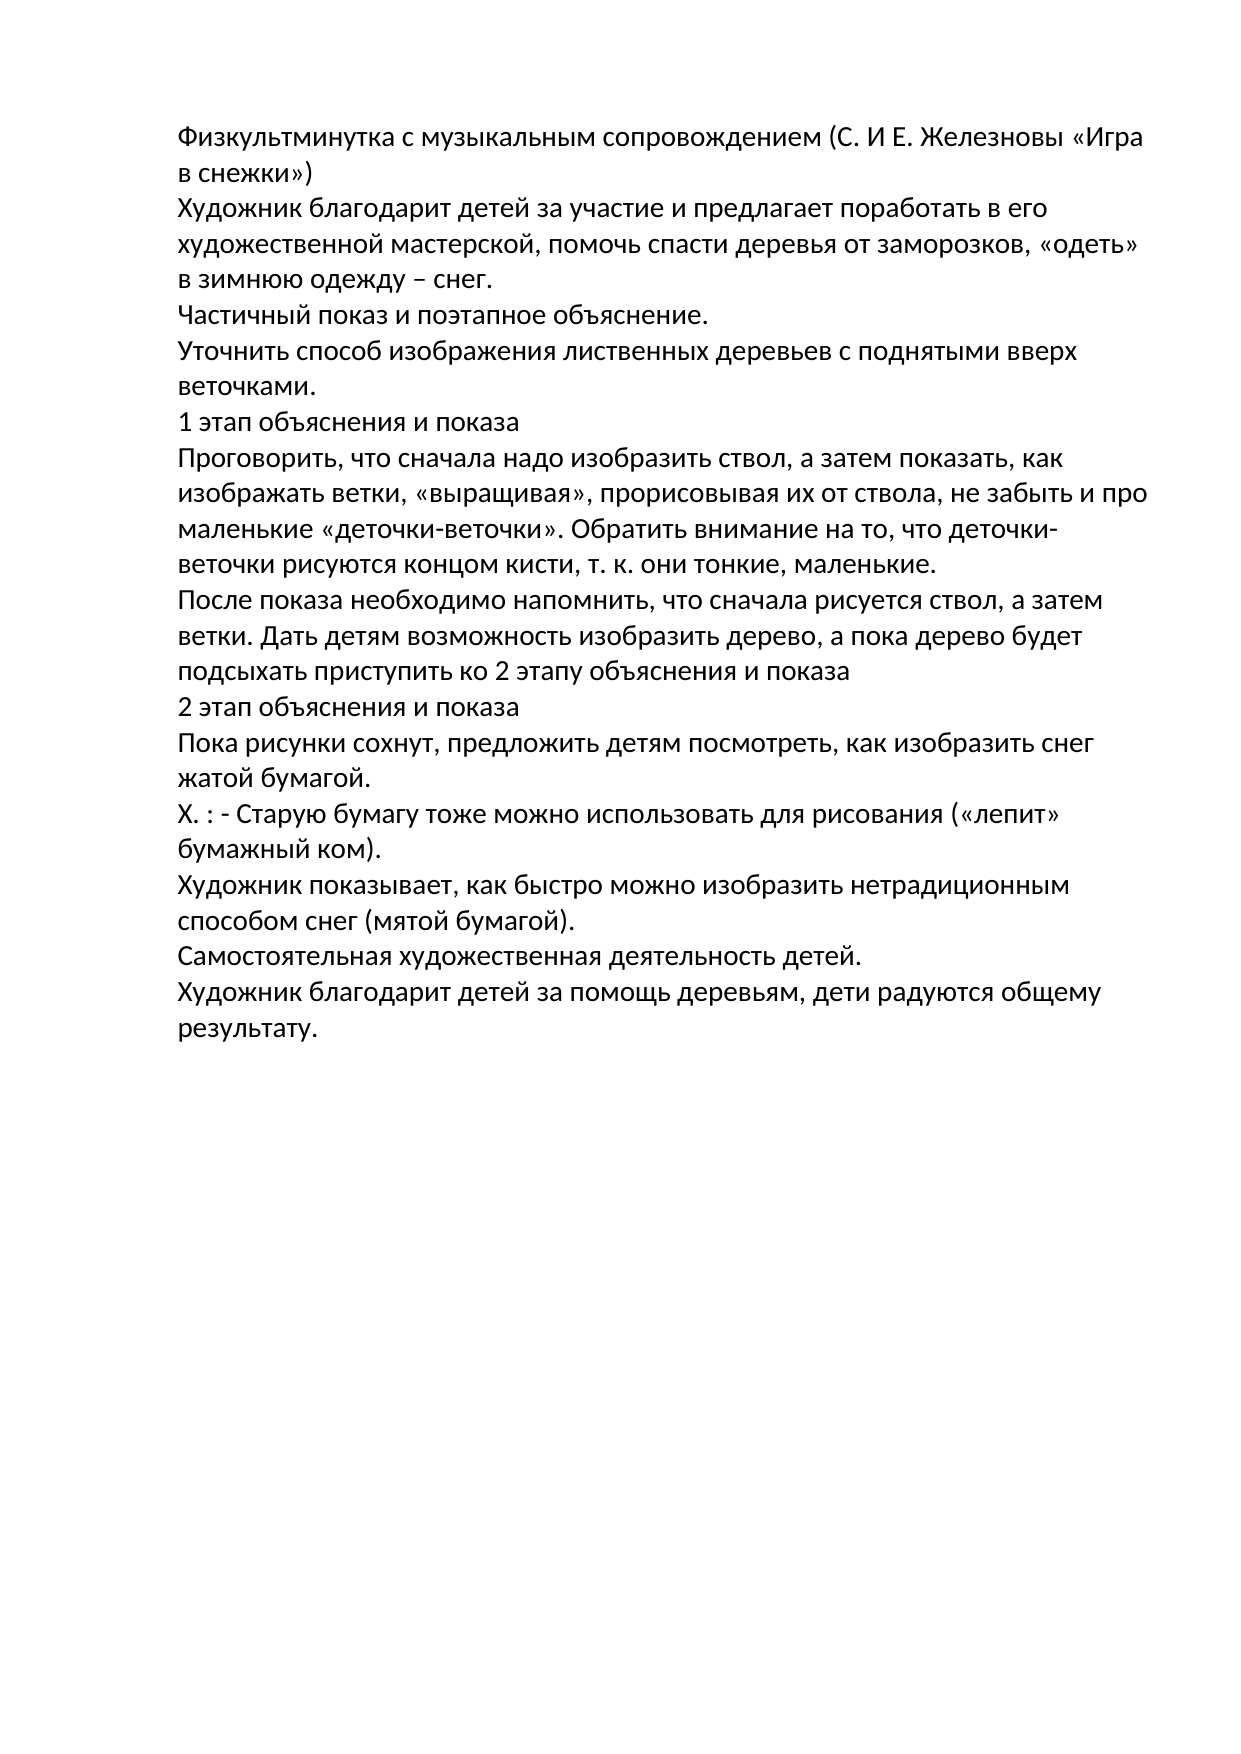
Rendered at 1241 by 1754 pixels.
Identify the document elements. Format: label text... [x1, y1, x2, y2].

text Художник благодарит детей за помощь деревьям, дети радуются общему результату. [177, 973, 1152, 1044]
text Художник показывает, как быстро можно изобразить нетрадиционным способом снег (мятой бумагой). [177, 866, 1152, 937]
text Самостоятельная художественная деятельность детей. [177, 937, 1152, 973]
text После показа необходимо напомнить, что сначала рисуется ствол, а затем ветки. Дать детям возможность изобразить дерево, а пока дерево будет подсыхать приступить ко 2 этапу объяснения и показа [177, 581, 1152, 688]
text Пока рисунки сохнут, предложить детям посмотреть, как изобразить снег жатой бумагой. [177, 724, 1152, 795]
text Художник благодарит детей за участие и предлагает поработать в его художественной мастерской, помочь спасти деревья от заморозков, «одеть» в зимнюю одежду – снег. [177, 189, 1152, 296]
text 1 этап объяснения и показа [177, 403, 1152, 439]
text Х. : - Старую бумагу тоже можно использовать для рисования («лепит» бумажный ком). [177, 795, 1152, 866]
text 2 этап объяснения и показа [177, 688, 1152, 724]
text Проговорить, что сначала надо изобразить ствол, а затем показать, как изображать ветки, «выращивая», прорисовывая их от ствола, не забыть и про маленькие «деточки-веточки». Обратить внимание на то, что деточки-веточки рисуются концом кисти, т. к. они тонкие, маленькие. [177, 439, 1152, 581]
text Уточнить способ изображения лиственных деревьев с поднятыми вверх веточками. [177, 332, 1152, 403]
text Физкультминутка с музыкальным сопровождением (С. И Е. Железновы «Игра в снежки») [177, 118, 1152, 189]
text Частичный показ и поэтапное объяснение. [177, 296, 1152, 332]
